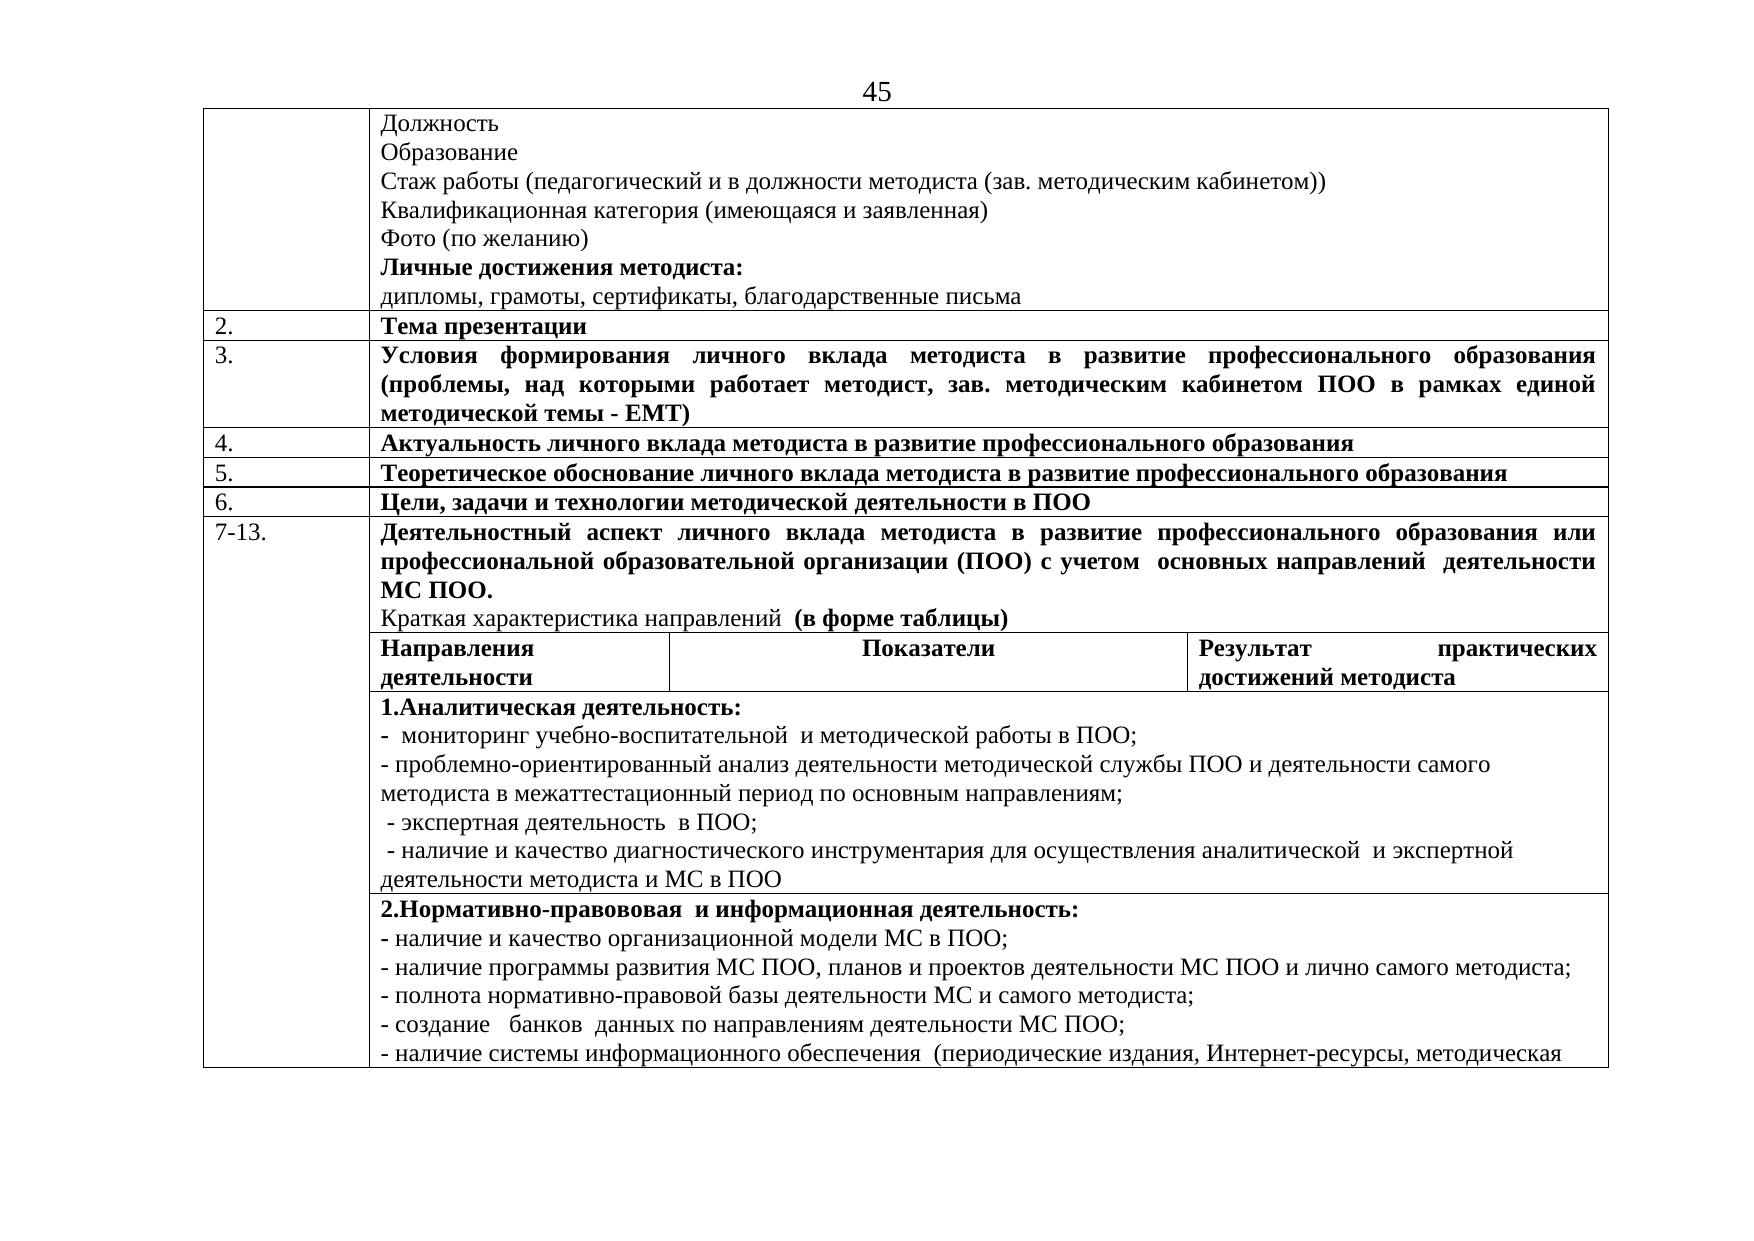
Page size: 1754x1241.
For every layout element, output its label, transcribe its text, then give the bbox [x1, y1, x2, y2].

table_cell Тема презентации [370, 311, 1608, 339]
table_cell 4. [204, 428, 369, 457]
table_cell 6. [204, 488, 369, 516]
table_cell 2. [204, 311, 369, 339]
table_cell 7-13. [204, 517, 369, 1067]
table_cell Актуальность личного вклада методиста в развитие профессионального образования [370, 428, 1608, 457]
table_cell Результат практических достижений методиста [1188, 633, 1608, 691]
table_cell [204, 109, 369, 310]
table_cell 5. [204, 458, 369, 486]
table_cell Направления деятельности [370, 633, 669, 691]
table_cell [370, 109, 1608, 310]
table_cell Цели, задачи и технологии методической деятельности в ПОО [370, 488, 1608, 516]
table_cell 3. [204, 341, 369, 427]
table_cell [370, 894, 1608, 1067]
table_cell Теоретическое обоснование личного вклада методиста в развитие профессионального образования [370, 458, 1608, 486]
table_cell Условия формирования личного вклада методиста в развитие профессионального образования (проблемы, над которыми работает методист, зав. методическим кабинетом ПОО в рамках единой методической темы - ЕМТ) [370, 341, 1608, 427]
table_cell Показатели [670, 633, 1187, 691]
table_cell Деятельностный аспект личного вклада методиста в развитие профессионального образования или профессиональной образовательной организации (ПОО) с учетом основных направлений деятельности МС ПОО. Краткая характеристика направлений (в форме таблицы) [370, 517, 1608, 632]
table_cell 1.Аналитическая деятельность: - мониторинг учебно-воспитательной и методической работы в ПОО; - проблемно-ориентированный анализ деятельности методической службы ПОО и деятельности самого методиста в межаттестационный период по основным направлениям; - экспертная деятельность в ПОО; - наличие и качество диагностического инструментария для осуществления аналитической и экспертной деятельности методиста и МС в ПОО [370, 692, 1608, 893]
